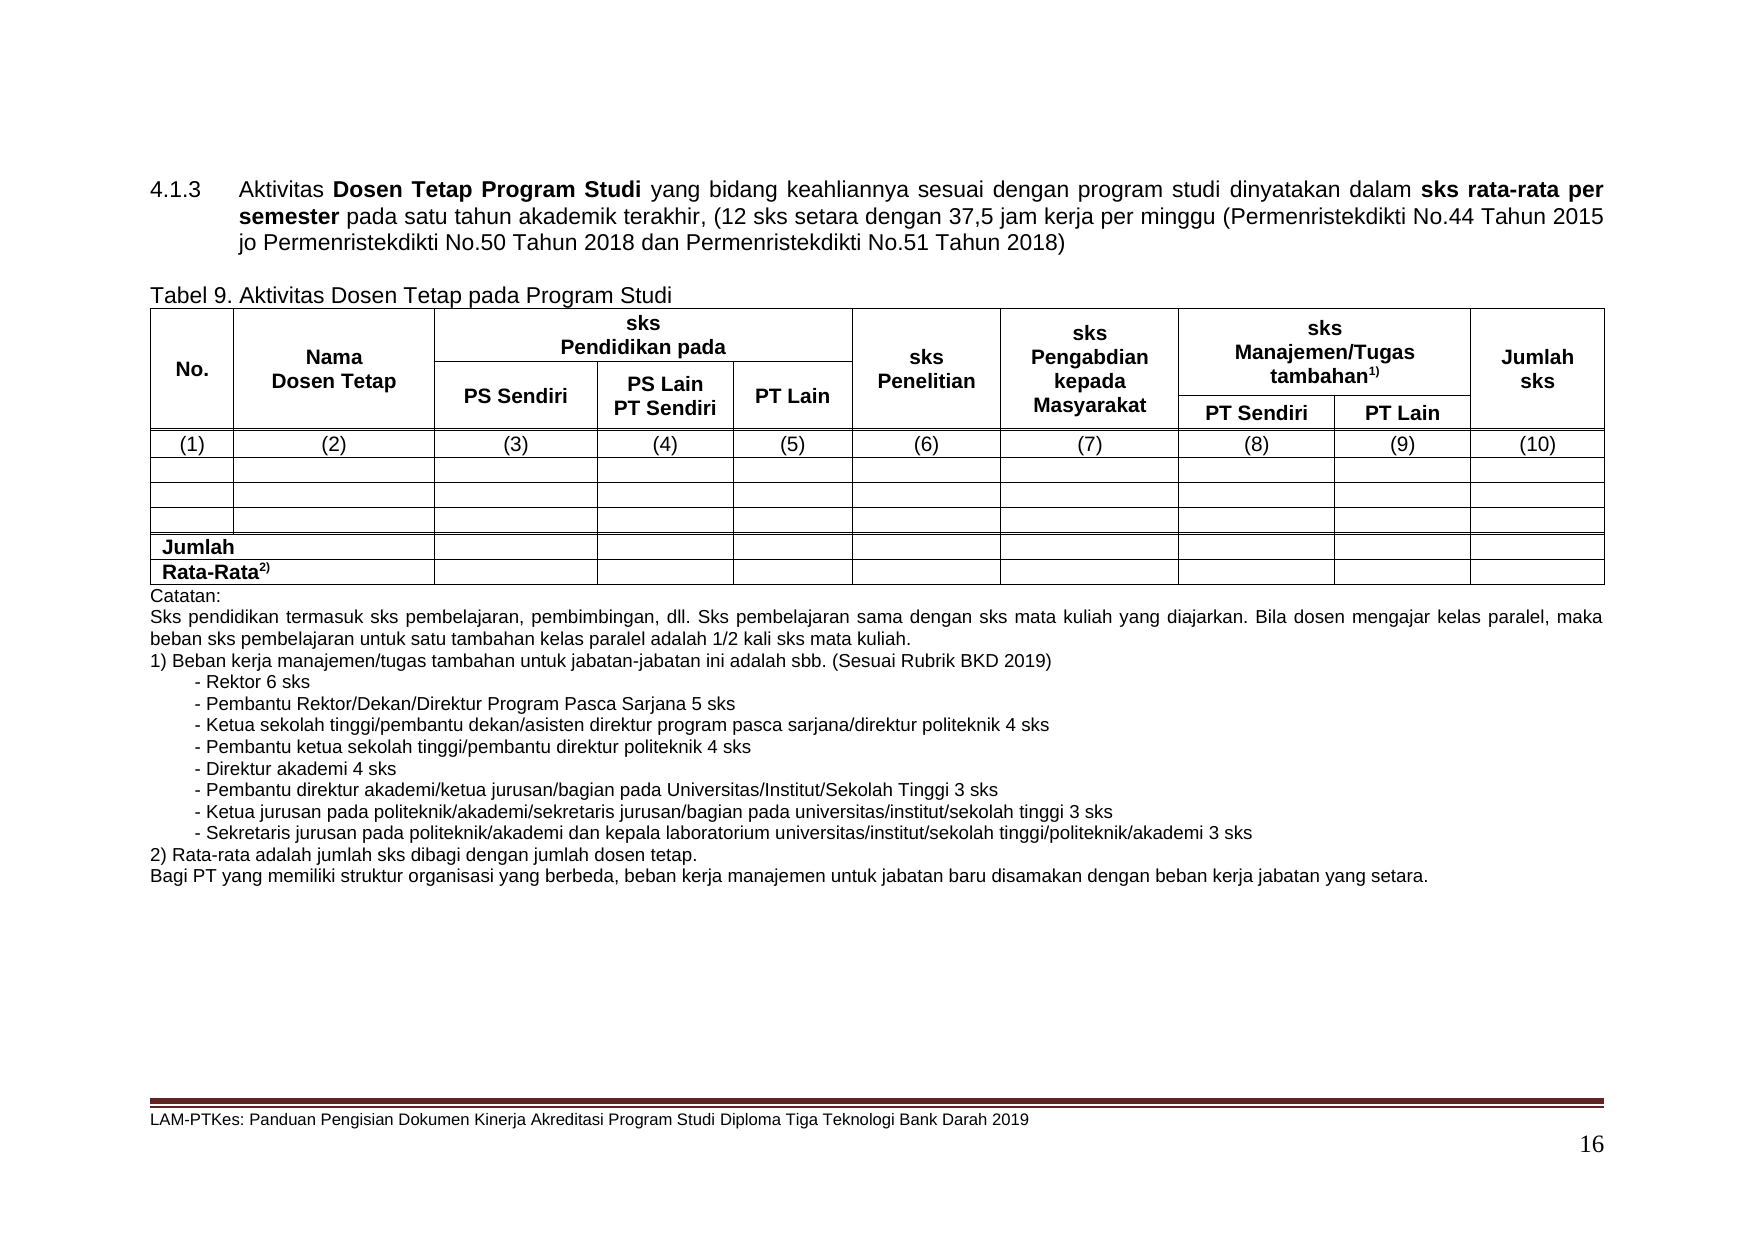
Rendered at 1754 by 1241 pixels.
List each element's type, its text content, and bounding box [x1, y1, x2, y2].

table_cell [1471, 560, 1604, 584]
text Sks pendidikan termasuk sks pembelajaran, pembimbingan, dll. Sks pembelajaran sama dengan sks mata kuliah yang diajarkan. Bila dosen mengajar kelas paralel, maka beban sks pembelajaran untuk satu tambahan kelas paralel adalah 1/2 kali sks mata kuliah. [150, 606, 1604, 649]
table_cell (10) [1471, 431, 1604, 457]
text - Ketua sekolah tinggi/pembantu dekan/asisten direktur program pasca sarjana/direktur politeknik 4 sks [194, 714, 1604, 736]
table_cell [1335, 508, 1470, 532]
table_cell [151, 508, 233, 532]
text Tabel 9. Aktivitas Dosen Tetap pada Program Studi [150, 282, 1604, 308]
table_cell (9) [1335, 431, 1470, 457]
table_cell [1179, 535, 1334, 559]
text - Ketua jurusan pada politeknik/akademi/sekretaris jurusan/bagian pada universitas/institut/sekolah tinggi 3 sks [194, 800, 1604, 822]
table_cell [734, 458, 852, 482]
table_cell (2) [234, 431, 434, 457]
table_cell [598, 458, 733, 482]
text - Direktur akademi 4 sks [194, 757, 1604, 779]
table_cell [435, 458, 597, 482]
table_cell [853, 483, 1000, 507]
table_cell PT Sendiri [1179, 396, 1334, 428]
text - Rektor 6 sks [194, 671, 1604, 693]
table_cell [1335, 560, 1470, 584]
table_cell [234, 458, 434, 482]
table_cell [734, 535, 852, 559]
table_header sks Penelitian [853, 309, 1000, 428]
table_cell [1471, 483, 1604, 507]
table_cell [435, 508, 597, 532]
table_cell [1001, 560, 1178, 584]
text - Pembantu direktur akademi/ketua jurusan/bagian pada Universitas/Institut/Sekolah Tinggi 3 sks [194, 779, 1604, 800]
table_cell [1001, 535, 1178, 559]
text - Sekretaris jurusan pada politeknik/akademi dan kepala laboratorium universitas/institut/sekolah tinggi/politeknik/akademi 3 sks [194, 822, 1604, 843]
text 1) Beban kerja manajemen/tugas tambahan untuk jabatan-jabatan ini adalah sbb. (Sesuai Rubrik BKD 2019) [150, 649, 1604, 671]
table_cell [1471, 458, 1604, 482]
table_cell [1179, 483, 1334, 507]
table_cell [734, 560, 852, 584]
text - Pembantu Rektor/Dekan/Direktur Program Pasca Sarjana 5 sks [194, 693, 1604, 714]
table_cell (6) [853, 431, 1000, 457]
table_cell [234, 508, 434, 532]
table_header Jumlah sks [1471, 309, 1604, 428]
table_cell [435, 535, 597, 559]
table_cell [853, 458, 1000, 482]
table_cell PS Sendiri [435, 362, 597, 428]
table_cell [1001, 458, 1178, 482]
table_cell [435, 560, 597, 584]
table_header sks Pendidikan pada [435, 309, 852, 361]
table_cell (7) [1001, 431, 1178, 457]
table_cell (8) [1179, 431, 1334, 457]
table_cell [598, 508, 733, 532]
table_cell [1335, 535, 1470, 559]
table_cell [598, 483, 733, 507]
text Bagi PT yang memiliki struktur organisasi yang berbeda, beban kerja manajemen untuk jabatan baru disamakan dengan beban kerja jabatan yang setara. [150, 865, 1604, 887]
table_cell [1471, 535, 1604, 559]
table_cell [1179, 458, 1334, 482]
table_cell (4) [598, 431, 733, 457]
table_cell [1471, 508, 1604, 532]
text 2) Rata-rata adalah jumlah sks dibagi dengan jumlah dosen tetap. [150, 843, 1604, 865]
table_cell [1335, 458, 1470, 482]
text - Pembantu ketua sekolah tinggi/pembantu direktur politeknik 4 sks [194, 736, 1604, 757]
table_header sks Manajemen/Tugas tambahan1) [1179, 309, 1470, 395]
table_cell [598, 535, 733, 559]
table_cell PT Lain [734, 362, 852, 428]
table_cell (5) [734, 431, 852, 457]
table_cell [234, 483, 434, 507]
table_cell Jumlah [151, 535, 434, 559]
table_cell (1) [151, 431, 233, 457]
table_cell [853, 535, 1000, 559]
table_cell [853, 508, 1000, 532]
table_cell [734, 483, 852, 507]
table_cell [151, 458, 233, 482]
table_cell [151, 483, 233, 507]
table_header Nama Dosen Tetap [234, 309, 434, 428]
table_header No. [151, 309, 233, 428]
table_cell [1179, 560, 1334, 584]
table_cell [1001, 508, 1178, 532]
table_cell Rata-Rata2) [151, 560, 434, 584]
table_cell [1001, 483, 1178, 507]
table_cell [853, 560, 1000, 584]
text 4.1.3 Aktivitas Dosen Tetap Program Studi yang bidang keahliannya sesuai dengan program studi dinyatakan dalam sks rata-rata per semester pada satu tahun akademik terakhir, (12 sks setara dengan 37,5 jam kerja per minggu (Permenristekdikti No.44 Tahun 2015 jo Permenristekdikti No.50 Tahun 2018 dan Permenristekdikti No.51 Tahun 2018) [150, 176, 1604, 255]
table_cell [435, 483, 597, 507]
table_cell [734, 508, 852, 532]
table_cell [1179, 508, 1334, 532]
table_cell PS Lain PT Sendiri [598, 362, 733, 428]
text Catatan: [150, 585, 1604, 606]
table_cell [598, 560, 733, 584]
table_cell PT Lain [1335, 396, 1470, 428]
table_cell (3) [435, 431, 597, 457]
table_header sks Pengabdian kepada Masyarakat [1001, 309, 1178, 428]
table_cell [1335, 483, 1470, 507]
